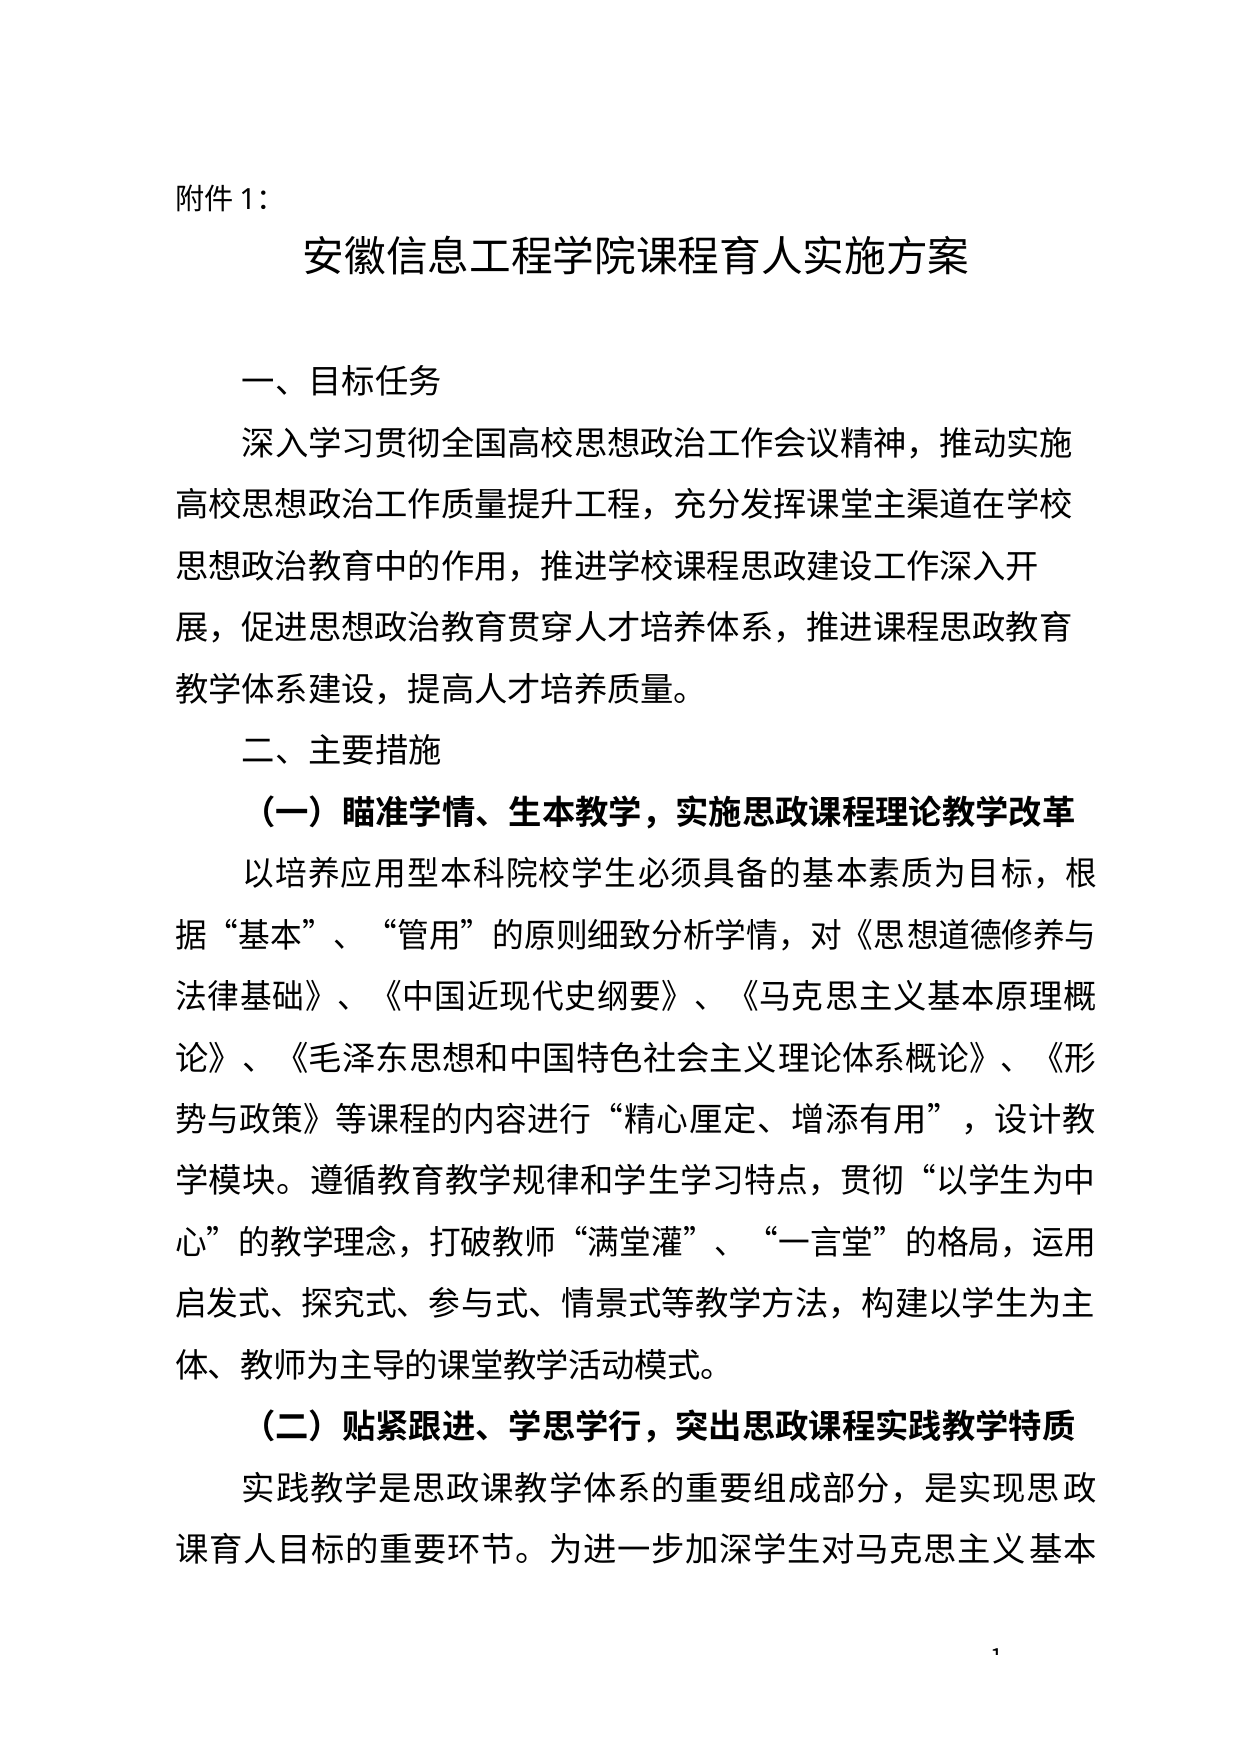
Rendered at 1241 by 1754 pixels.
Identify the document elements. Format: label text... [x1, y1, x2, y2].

text 一、目标任务 [175, 345, 1096, 406]
subtitle （二）贴紧跟进、学思学行，突出思政课程实践教学特质 [175, 1389, 1096, 1451]
text 深入学习贯彻全国高校思想政治工作会议精神，推动实施高校思想政治工作质量提升工程，充分发挥课堂主渠道在学校思想政治教育中的作用，推进学校课程思政建设工作深入开展，促进思想政治教育贯穿人才培养体系，推进课程思政教育教学体系建设，提高人才培养质量。 [175, 406, 1096, 713]
subtitle （一）瞄准学情、生本教学，实施思政课程理论教学改革 [175, 775, 1096, 836]
text 附件1： [175, 160, 1096, 222]
text 以培养应用型本科院校学生必须具备的基本素质为目标，根据“基本”、“管用”的原则细致分析学情，对《思想道德修养与法律基础》、《中国近现代史纲要》、《马克思主义基本原理概论》、《毛泽东思想和中国特色社会主义理论体系概论》、《形势与政策》等课程的内容进行“精心厘定、增添有用”，设计教学模块。遵循教育教学规律和学生学习特点，贯彻“以学生为中心”的教学理念，打破教师“满堂灌”、“一言堂”的格局，运用启发式、探究式、参与式、情景式等教学方法，构建以学生为主体、教师为主导的课堂教学活动模式。 [175, 836, 1096, 1389]
text 安徽信息工程学院课程育人实施方案 [175, 222, 1096, 283]
text 二、主要措施 [175, 713, 1096, 775]
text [175, 1451, 1096, 1574]
